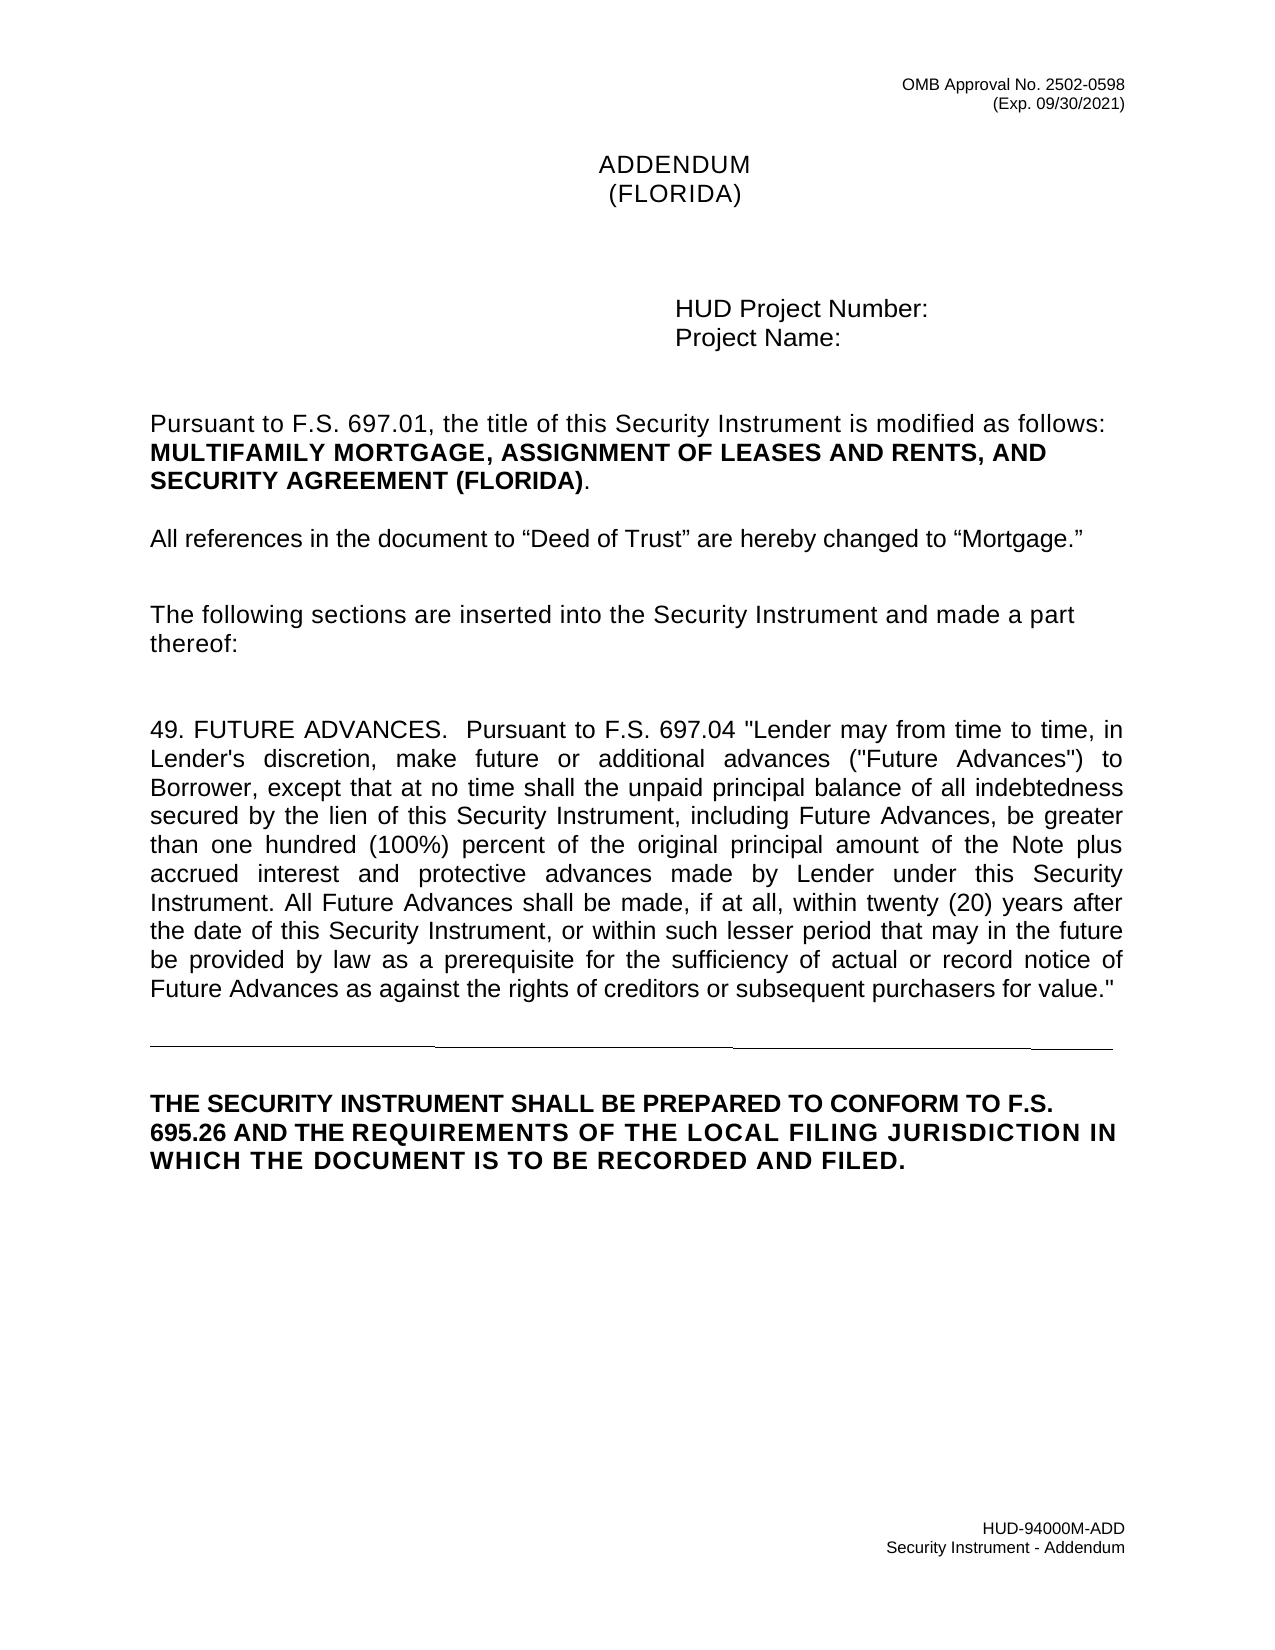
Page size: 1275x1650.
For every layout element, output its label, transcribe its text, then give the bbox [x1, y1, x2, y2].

text All references in the document to “Deed of Trust” are hereby changed to “Mortgage.” [150, 524, 1125, 552]
text ADDENDUM (FLORIDA) [225, 150, 1125, 207]
text HUD Project Number: [150, 294, 1125, 322]
text Pursuant to F.S. 697.01, the title of this Security Instrument is modified as follows: MULTIFAMILY MORTGAGE, ASSIGNMENT OF LEASES AND RENTS, AND SECURITY AGREEMENT (FLORIDA). [150, 409, 1125, 495]
text Project Name: [600, 322, 1125, 351]
text The following sections are inserted into the Security Instrument and made a part thereof: [150, 600, 1110, 657]
text 49. FUTURE ADVANCES. Pursuant to F.S. 697.04 "Lender may from time to time, in Lender's discretion, make future or additional advances ("Future Advances") to Borrower, except that at no time shall the unpaid principal balance of all indebtedness secured by the lien of this Security Instrument, including Future Advances, be greater than one hundred (100%) percent of the original principal amount of the Note plus accrued interest and protective advances made by Lender under this Security Instrument. All Future Advances shall be made, if at all, within twenty (20) years after the date of this Security Instrument, or within such lesser period that may in the future be provided by law as a prerequisite for the sufficiency of actual or record notice of Future Advances as against the rights of creditors or subsequent purchasers for value." [150, 715, 1125, 1002]
text THE SECURITY INSTRUMENT SHALL BE PREPARED TO CONFORM TO F.S. 695.26 AND THE REQUIREMENTS OF THE LOCAL FILING JURISDICTION IN WHICH THE DOCUMENT IS TO BE RECORDED AND FILED. [150, 1089, 1125, 1175]
